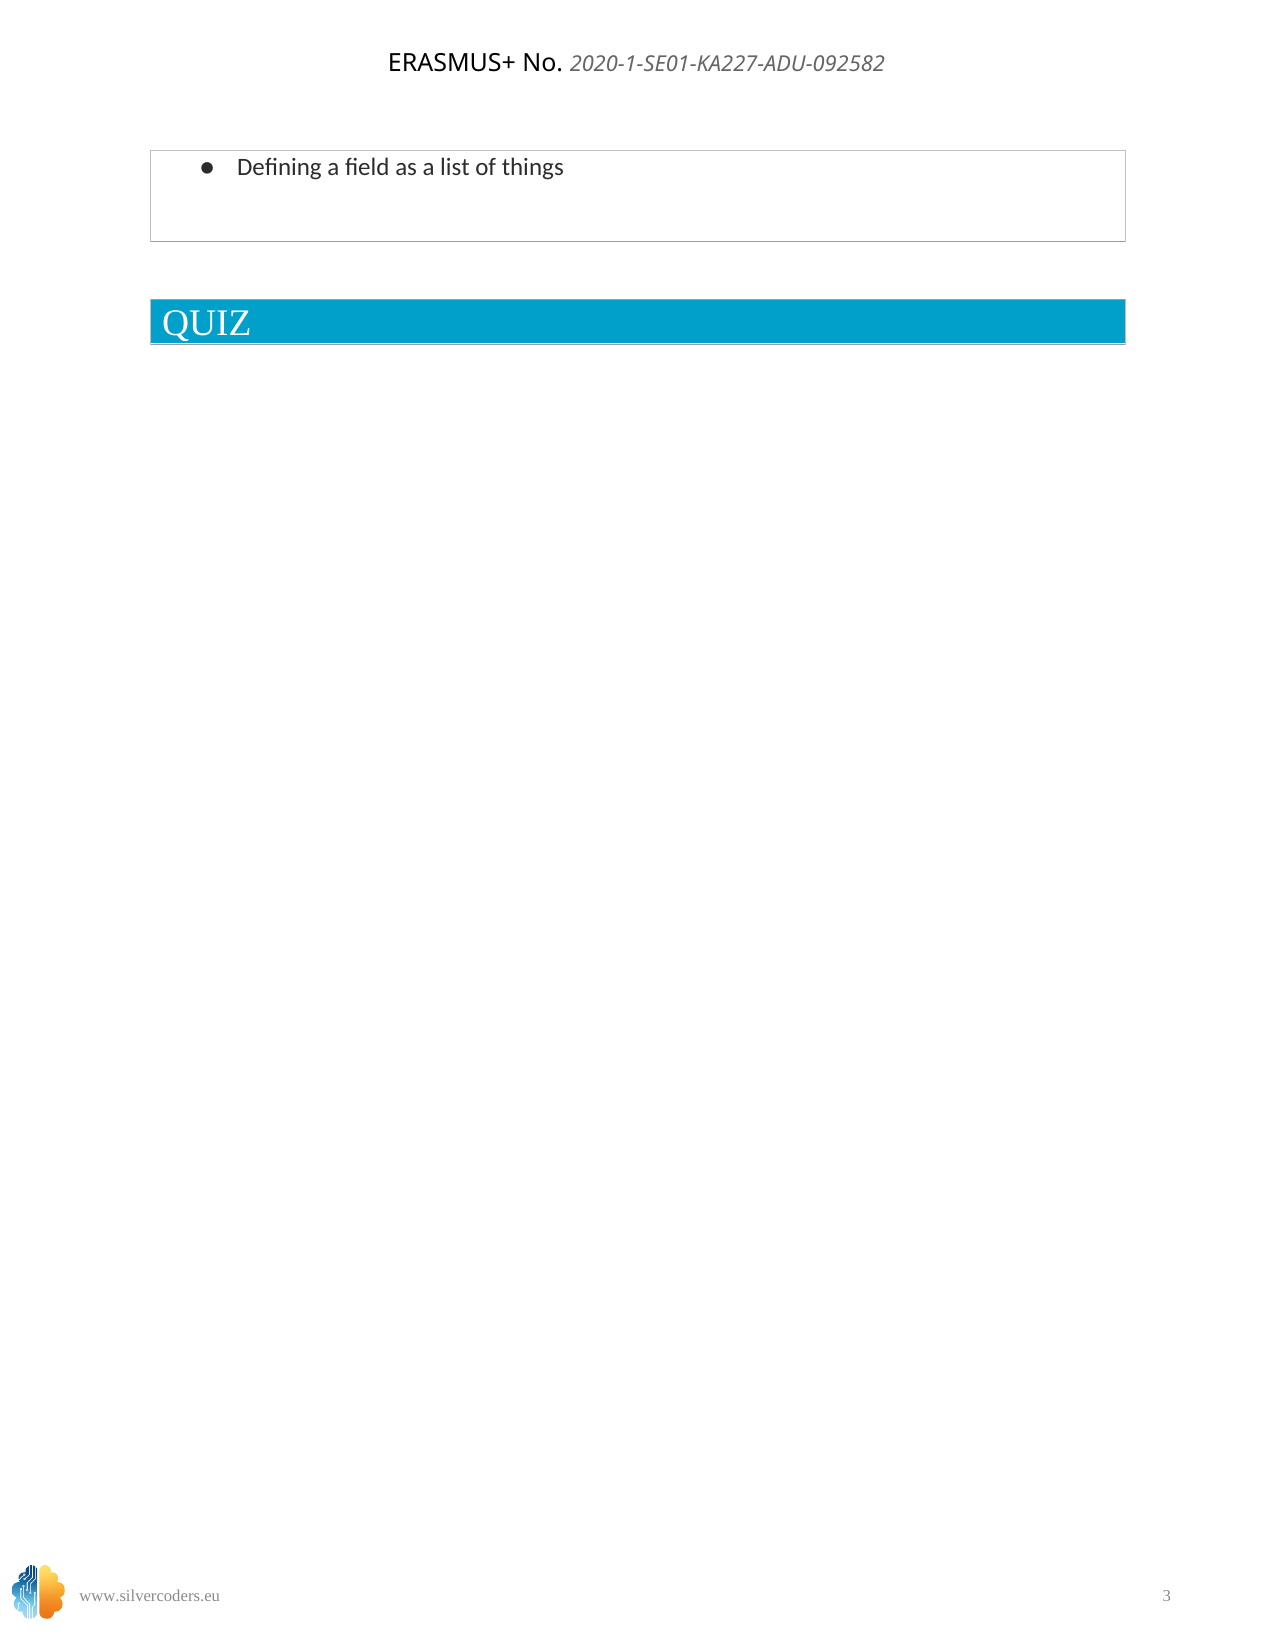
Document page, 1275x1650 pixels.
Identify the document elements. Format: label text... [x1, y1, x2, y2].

picture [11, 1565, 65, 1619]
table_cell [151, 151, 1125, 241]
table_header QUIZ [151, 300, 1125, 343]
